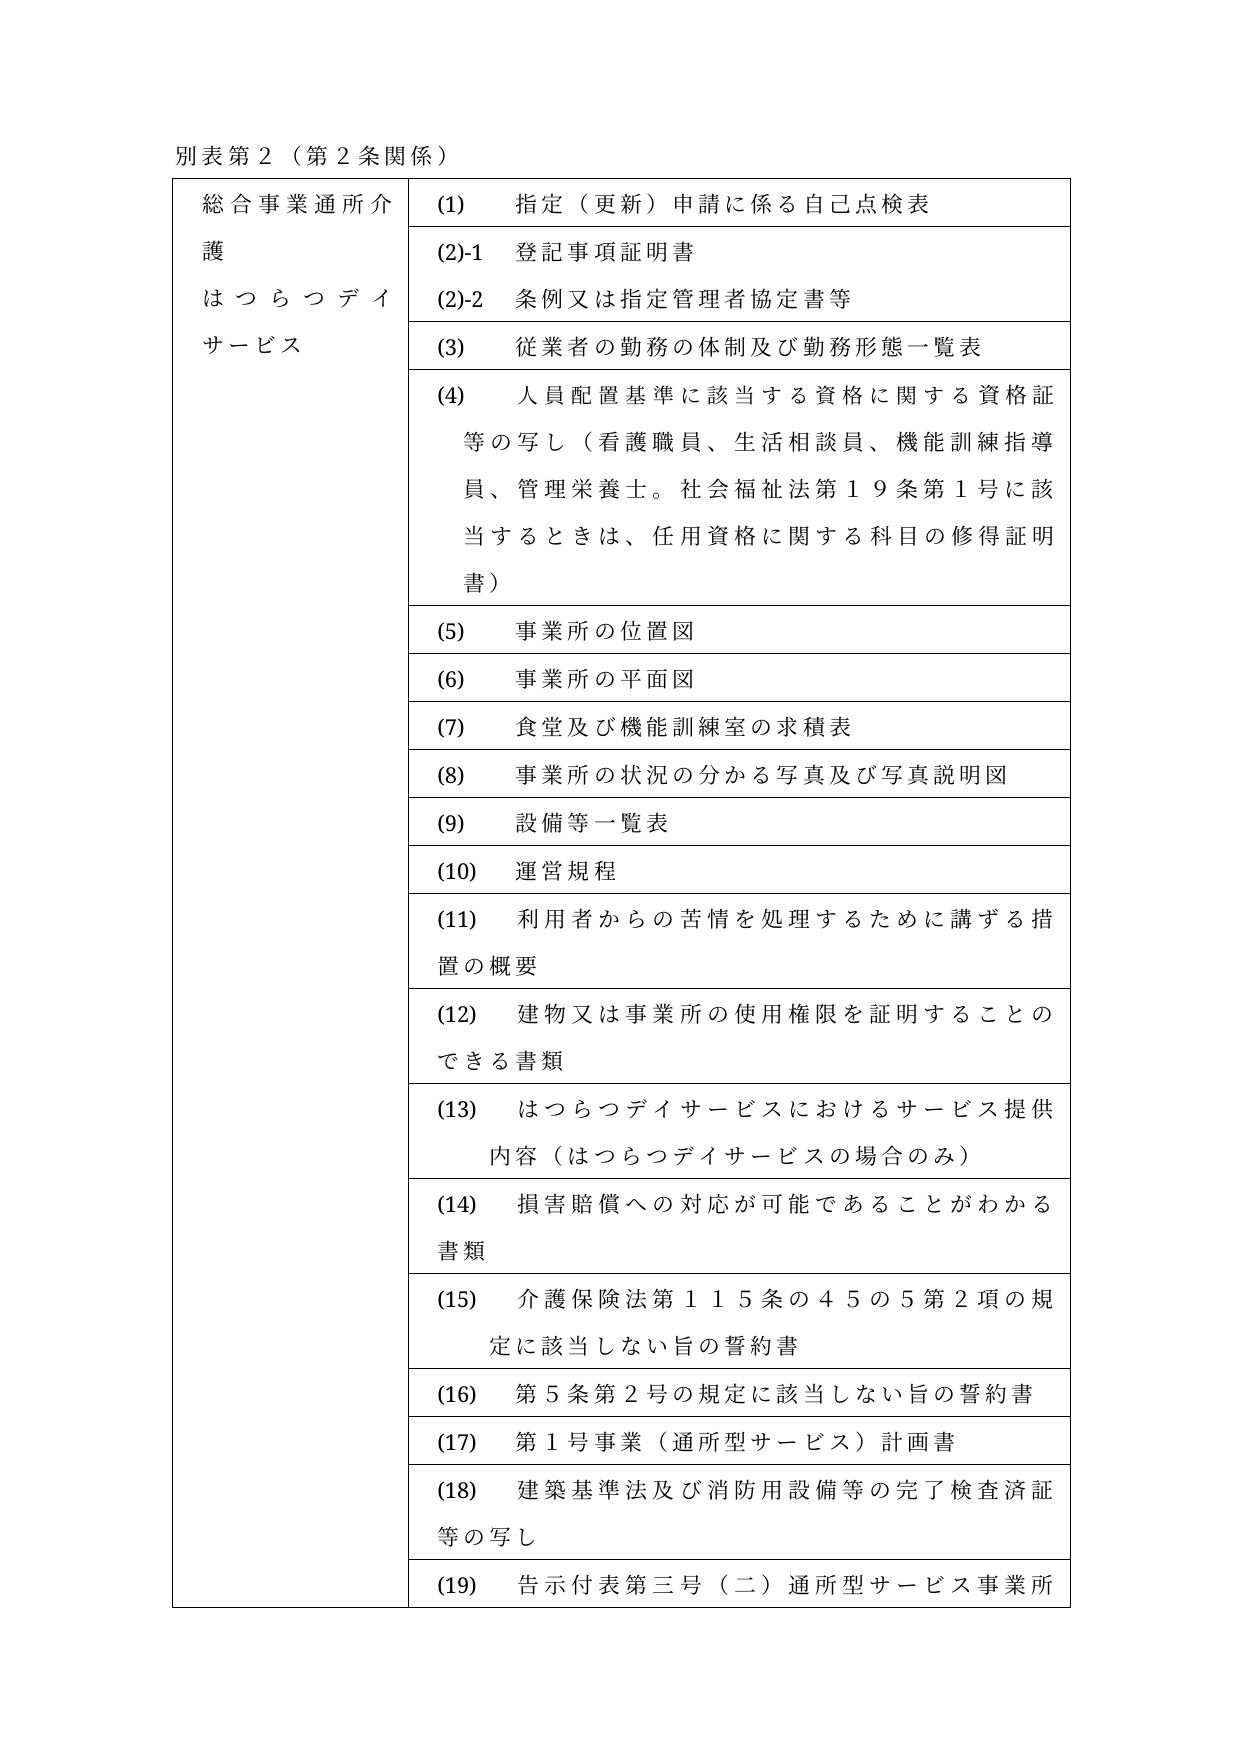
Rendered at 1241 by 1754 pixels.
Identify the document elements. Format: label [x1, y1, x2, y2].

table_header [150, 131, 1082, 1608]
